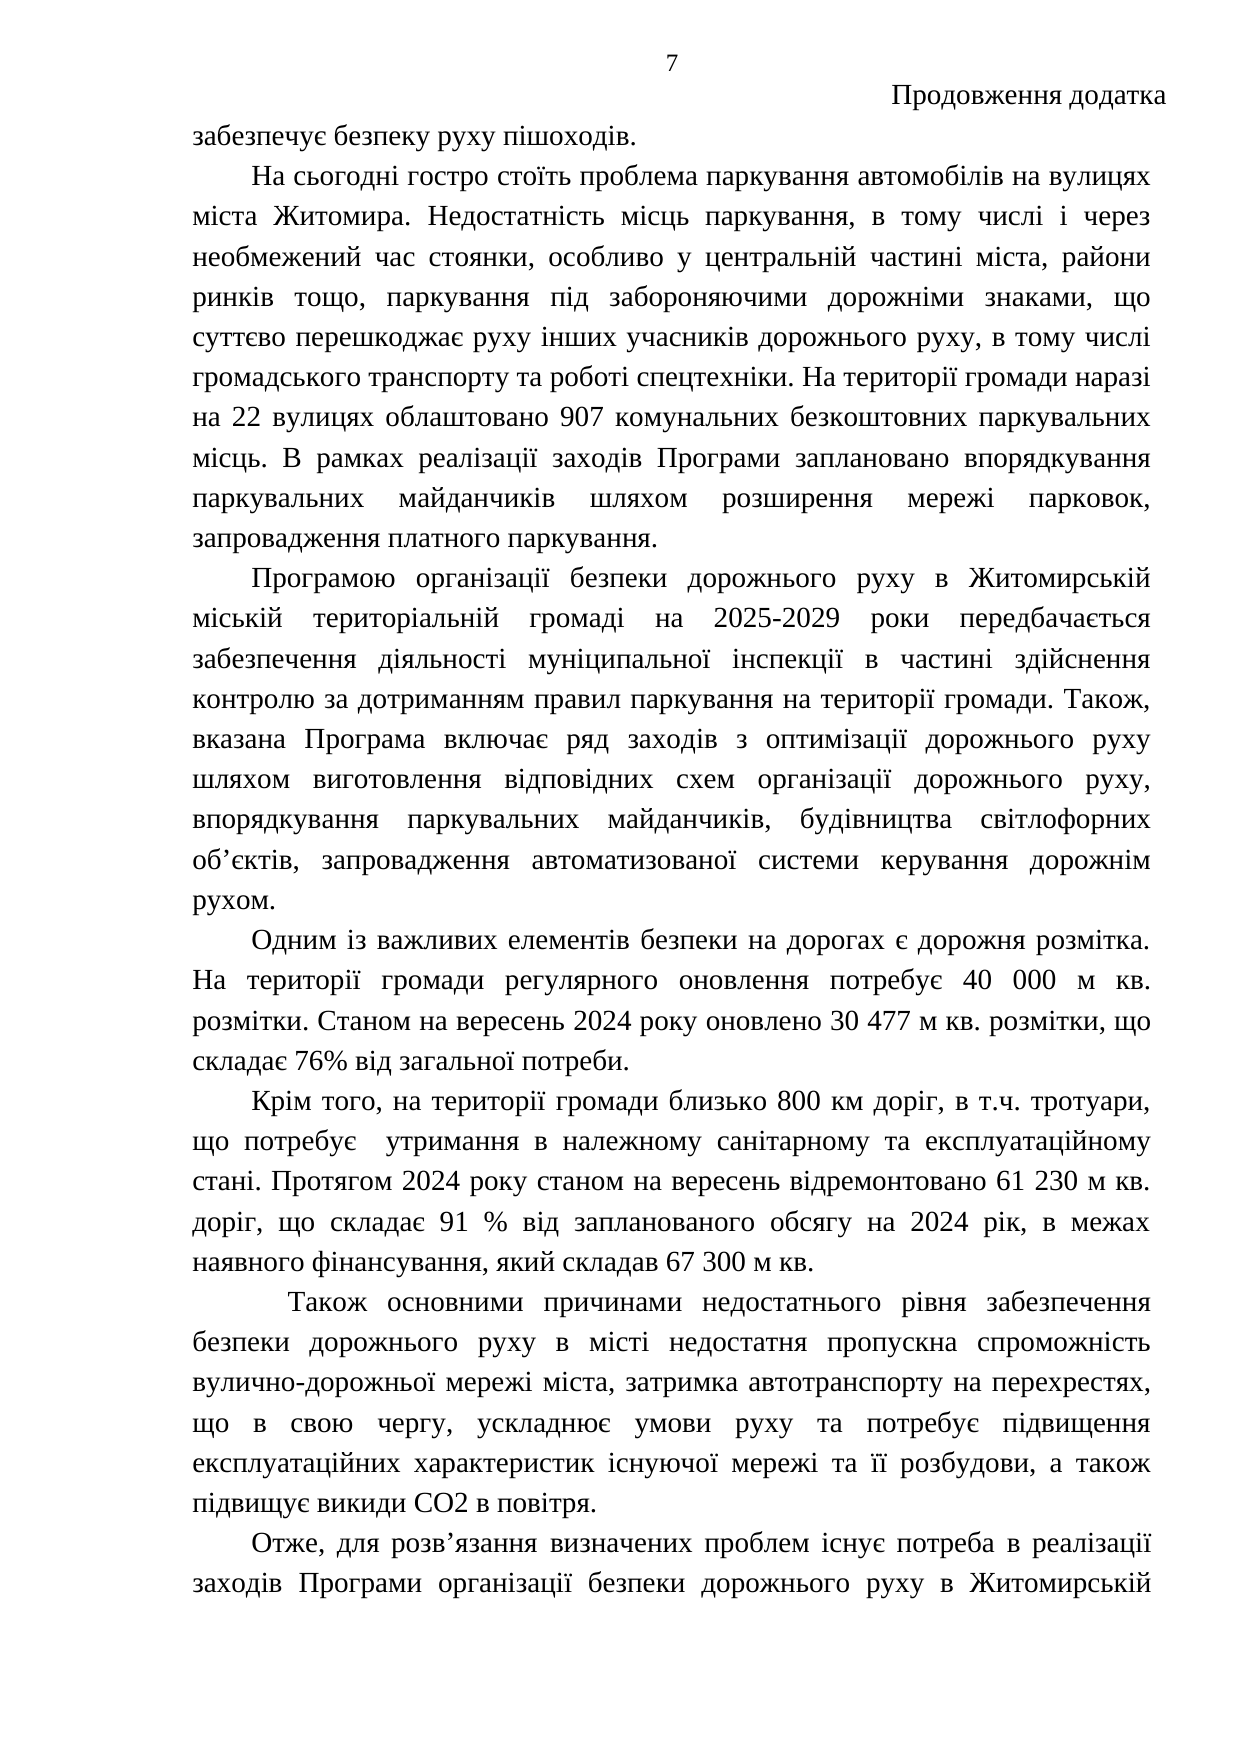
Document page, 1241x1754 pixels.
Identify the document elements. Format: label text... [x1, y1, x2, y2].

text Програмою організації безпеки дорожнього руху в Житомирській міській територіальній громаді на 2025-2029 роки передбачається забезпечення діяльності муніципальної інспекції в частині здійснення контролю за дотриманням правил паркування на території громади. Також, вказана Програма включає ряд заходів з оптимізації дорожнього руху шляхом виготовлення відповідних схем організації дорожнього руху, впорядкування паркувальних майданчиків, будівництва світлофорних об’єктів, запровадження автоматизованої системи керування дорожнім рухом. [192, 560, 1152, 916]
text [192, 1525, 1152, 1599]
text Також основними причинами недостатнього рівня забезпечення безпеки дорожнього руху в місті недостатня пропускна спроможність вулично-дорожньої мережі міста, затримка автотранспорту на перехрестях, що в свою чергу, ускладнює умови руху та потребує підвищення експлуатаційних характеристик існуючої мережі та її розбудови, а також підвищує викиди СО2 в повітря. [192, 1284, 1152, 1519]
text Крім того, на території громади близько 800 км доріг, в т.ч. тротуари, що потребує утримання в належному санітарному та експлуатаційному стані. Протягом 2024 року станом на вересень відремонтовано 61 230 м кв. доріг, що складає 91 % від запланованого обсягу на 2024 рік, в межах наявного фінансування, який складав 67 300 м кв. [192, 1083, 1152, 1277]
text Одним із важливих елементів безпеки на дорогах є дорожня розмітка. На території громади регулярного оновлення потребує 40 000 м кв. розмітки. Станом на вересень 2024 року оновлено 30 477 м кв. розмітки, що складає 76% від загальної потреби. [192, 922, 1152, 1076]
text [192, 118, 1152, 152]
text На сьогодні гостро стоїть проблема паркування автомобілів на вулицях міста Житомира. Недостатність місць паркування, в тому числі і через необмежений час стоянки, особливо у центральній частині міста, райони ринків тощо, паркування під забороняючими дорожніми знаками, що суттєво перешкоджає руху інших учасників дорожнього руху, в тому числі громадського транспорту та роботі спецтехніки. На території громади наразі на 22 вулицях облаштовано 907 комунальних безкоштовних паркувальних місць. В рамках реалізації заходів Програми заплановано впорядкування паркувальних майданчиків шляхом розширення мережі парковок, запровадження платного паркування. [192, 158, 1152, 554]
